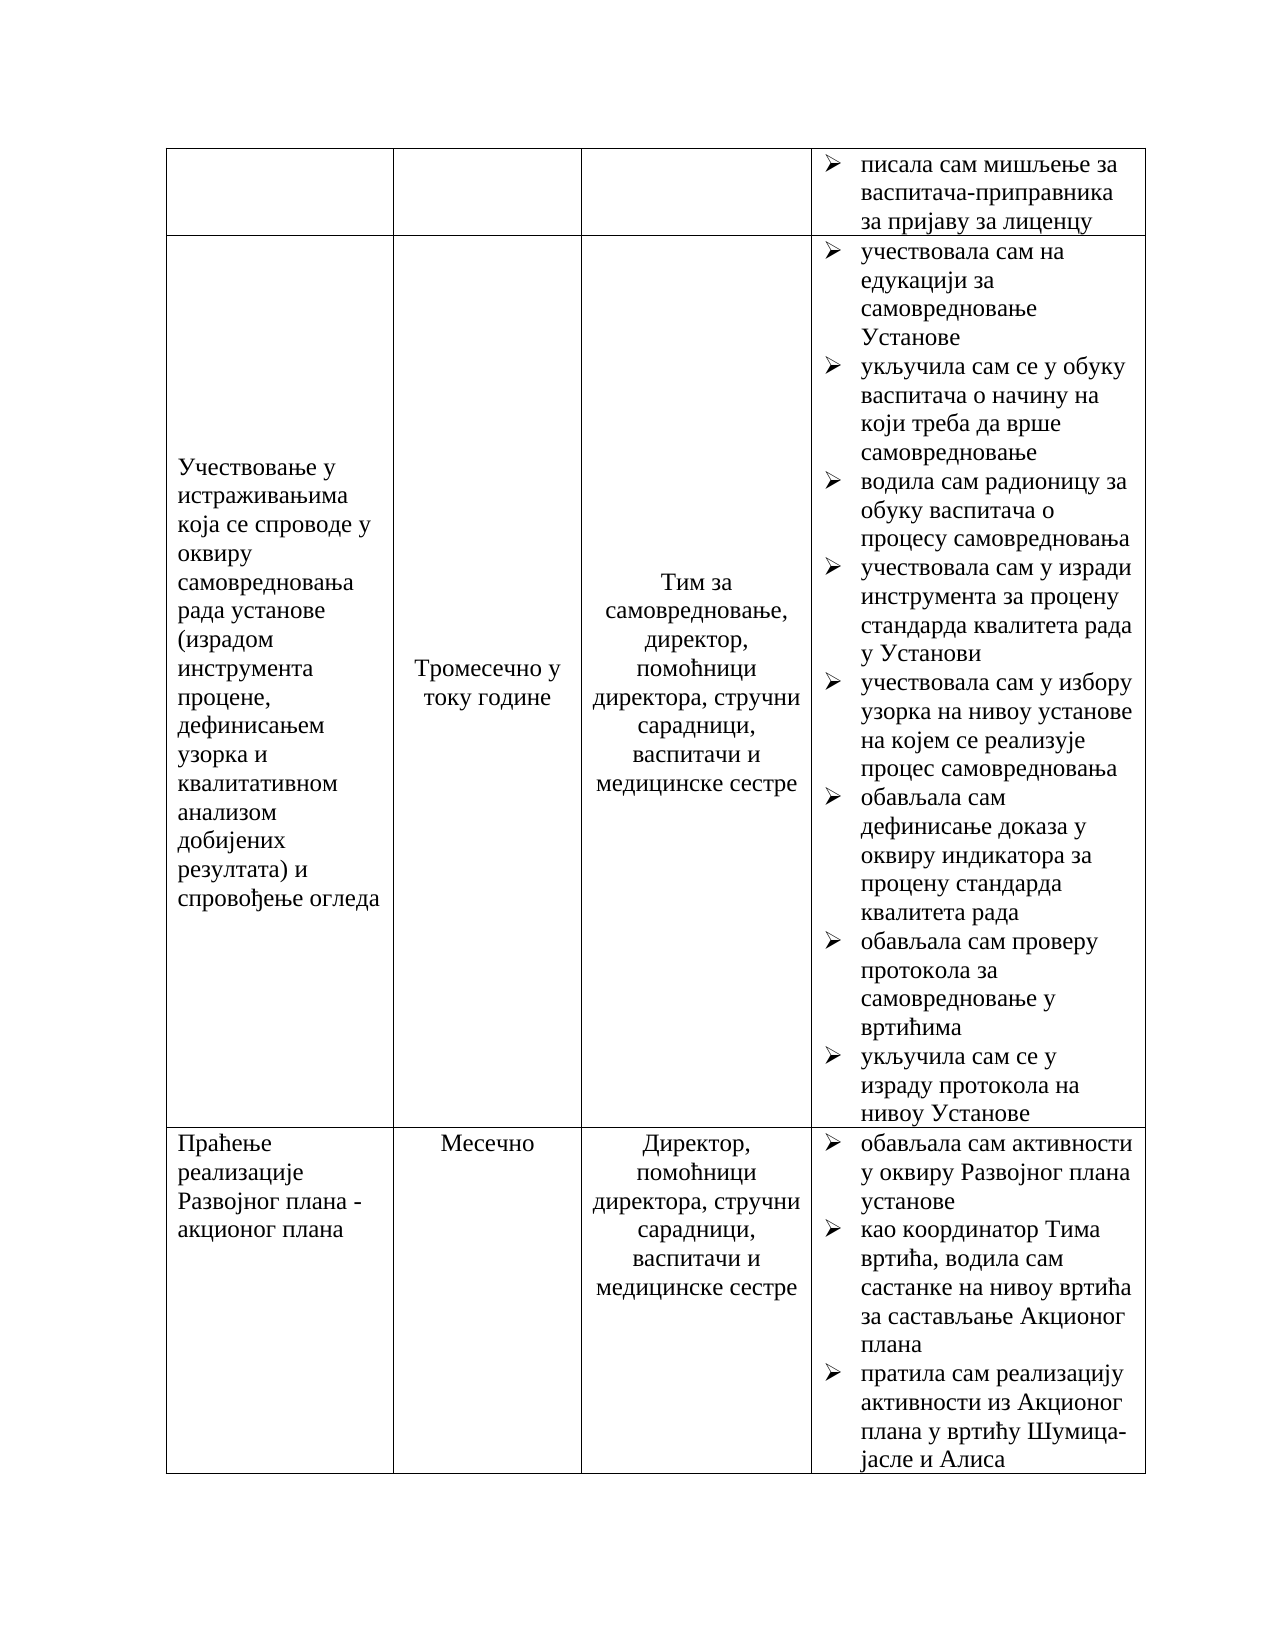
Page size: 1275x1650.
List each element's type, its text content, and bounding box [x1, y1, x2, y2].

table_cell Тим за самовредновање, директор, помоћници директора, стручни сарадници, васпитачи и медицинске сестре [582, 236, 811, 1127]
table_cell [167, 1128, 393, 1473]
table_cell Тромесечно у току године [394, 236, 581, 1127]
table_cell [167, 149, 393, 235]
table_cell учествовала сам на едукацији за самовредновање Установе укључила сам се у обуку васпитача о начину на који треба да врше самовредновање водила сам радионицу за обуку васпитача о процесу самовредновања учествовала сам у изради инструмента за процену стандарда квалитета рада у Установи учествовала сам у избору узорка на нивоу установе на којем се реализује процес самовредновања обављала сам дефинисање доказа у оквиру индикатора за процену стандарда квалитета рада обављала сам проверу протокола за самовредновање у вртићима укључила сам се у израду протокола на нивоу Установе [812, 236, 1145, 1127]
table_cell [812, 1128, 1145, 1473]
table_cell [812, 149, 1145, 235]
table_cell Учествовање у истраживањима која се спроводе у оквиру самовредновања рада установе (израдом инструмента процене, дефинисањем узорка и квалитативном анализом добијених резултата) и спровођење огледа [167, 236, 393, 1127]
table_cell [582, 149, 811, 235]
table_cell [394, 149, 581, 235]
table_cell Месечно [394, 1128, 581, 1473]
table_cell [582, 1128, 811, 1473]
